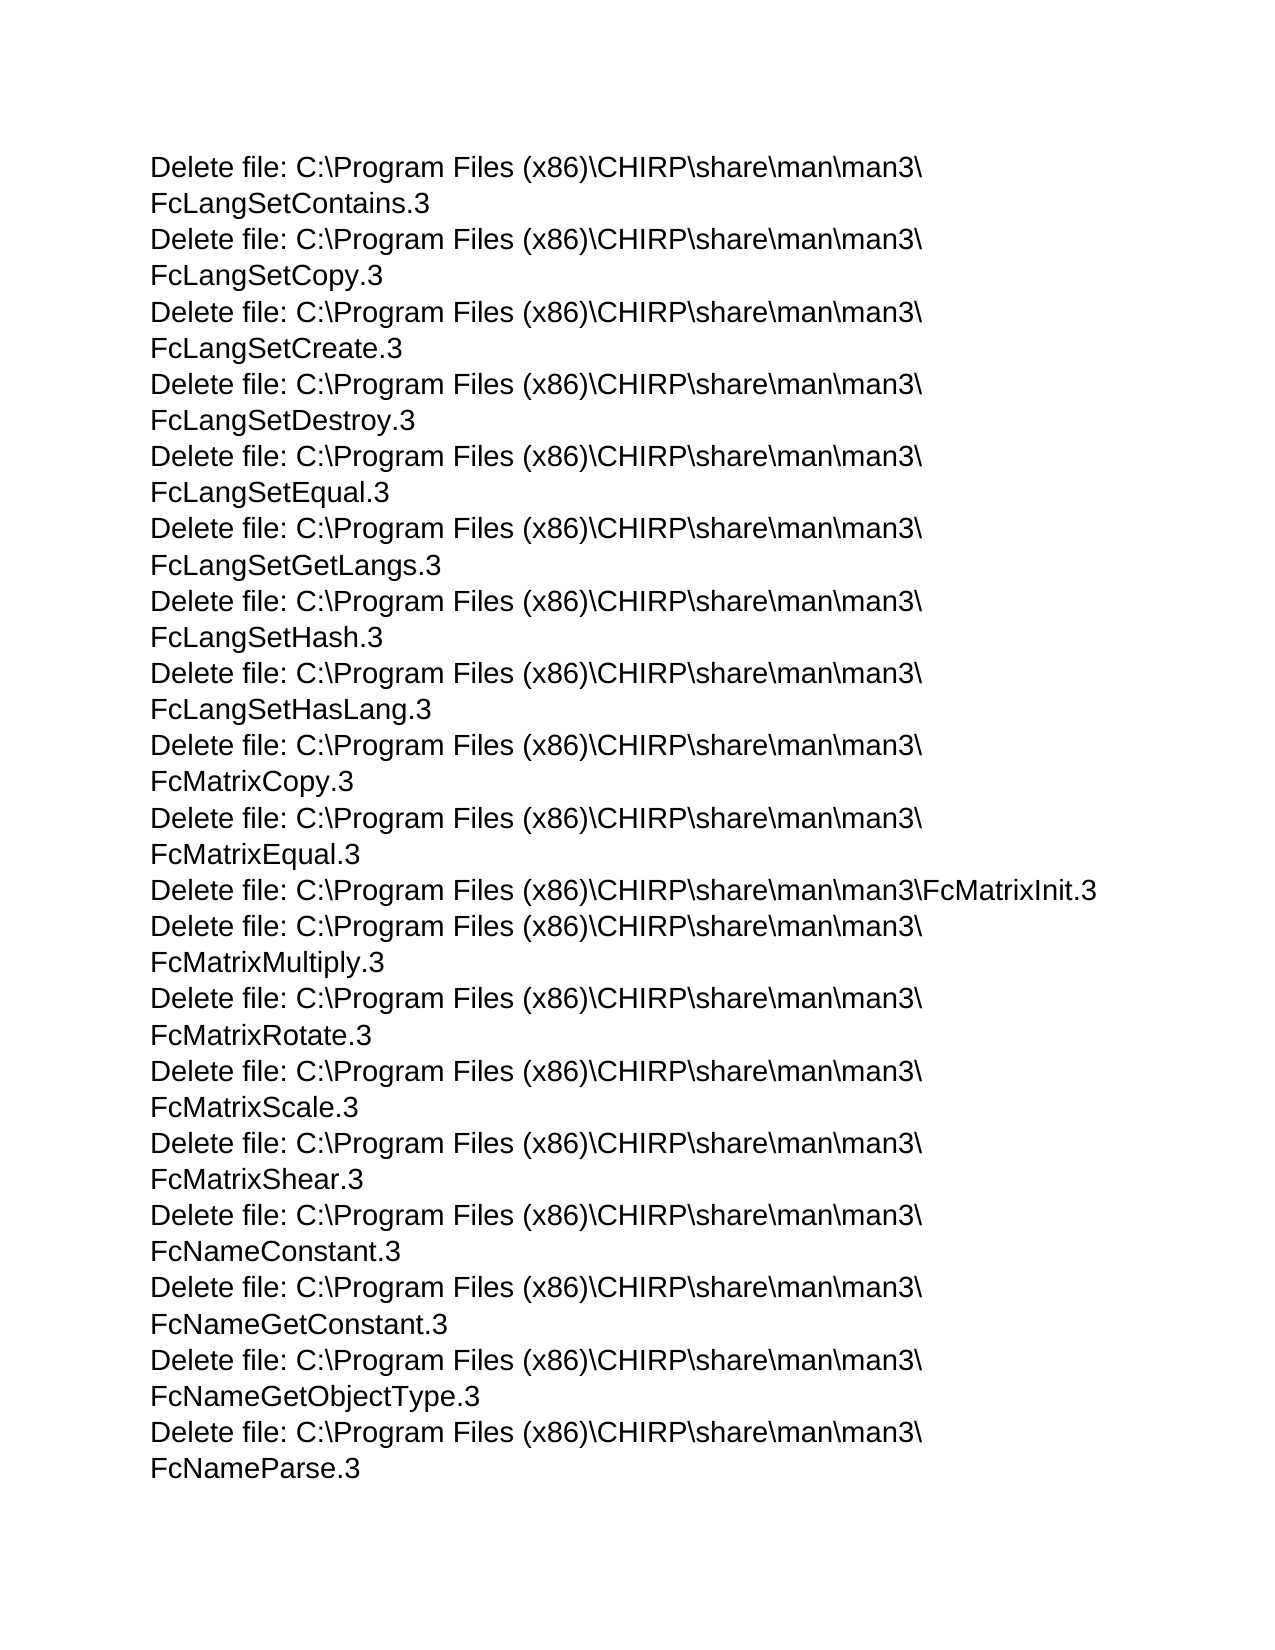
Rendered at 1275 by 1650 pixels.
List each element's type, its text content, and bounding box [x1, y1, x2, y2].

text Delete file: C:\Program Files (x86)\CHIRP\share\man\man3\FcLangSetContains.3 [150, 150, 1125, 220]
text Delete file: C:\Program Files (x86)\CHIRP\share\man\man3\FcMatrixScale.3 [150, 1054, 1125, 1123]
text Delete file: C:\Program Files (x86)\CHIRP\share\man\man3\FcNameGetObjectType.3 [150, 1343, 1125, 1412]
text Delete file: C:\Program Files (x86)\CHIRP\share\man\man3\FcMatrixShear.3 [150, 1126, 1125, 1196]
text Delete file: C:\Program Files (x86)\CHIRP\share\man\man3\FcLangSetHasLang.3 [150, 656, 1125, 726]
text Delete file: C:\Program Files (x86)\CHIRP\share\man\man3\FcLangSetCreate.3 [150, 294, 1125, 364]
text Delete file: C:\Program Files (x86)\CHIRP\share\man\man3\FcLangSetDestroy.3 [150, 367, 1125, 437]
text Delete file: C:\Program Files (x86)\CHIRP\share\man\man3\FcLangSetGetLangs.3 [150, 511, 1125, 581]
text Delete file: C:\Program Files (x86)\CHIRP\share\man\man3\FcNameConstant.3 [150, 1198, 1125, 1268]
text Delete file: C:\Program Files (x86)\CHIRP\share\man\man3\FcMatrixEqual.3 [150, 801, 1125, 870]
text Delete file: C:\Program Files (x86)\CHIRP\share\man\man3\FcMatrixCopy.3 [150, 728, 1125, 798]
text Delete file: C:\Program Files (x86)\CHIRP\share\man\man3\FcLangSetHash.3 [150, 584, 1125, 653]
text Delete file: C:\Program Files (x86)\CHIRP\share\man\man3\FcLangSetCopy.3 [150, 222, 1125, 292]
text Delete file: C:\Program Files (x86)\CHIRP\share\man\man3\FcMatrixMultiply.3 [150, 909, 1125, 979]
text Delete file: C:\Program Files (x86)\CHIRP\share\man\man3\FcNameGetConstant.3 [150, 1271, 1125, 1340]
text Delete file: C:\Program Files (x86)\CHIRP\share\man\man3\FcLangSetEqual.3 [150, 439, 1125, 509]
text Delete file: C:\Program Files (x86)\CHIRP\share\man\man3\FcMatrixRotate.3 [150, 981, 1125, 1051]
text Delete file: C:\Program Files (x86)\CHIRP\share\man\man3\FcMatrixInit.3 [150, 873, 1125, 906]
text Delete file: C:\Program Files (x86)\CHIRP\share\man\man3\FcNameParse.3 [150, 1415, 1125, 1485]
